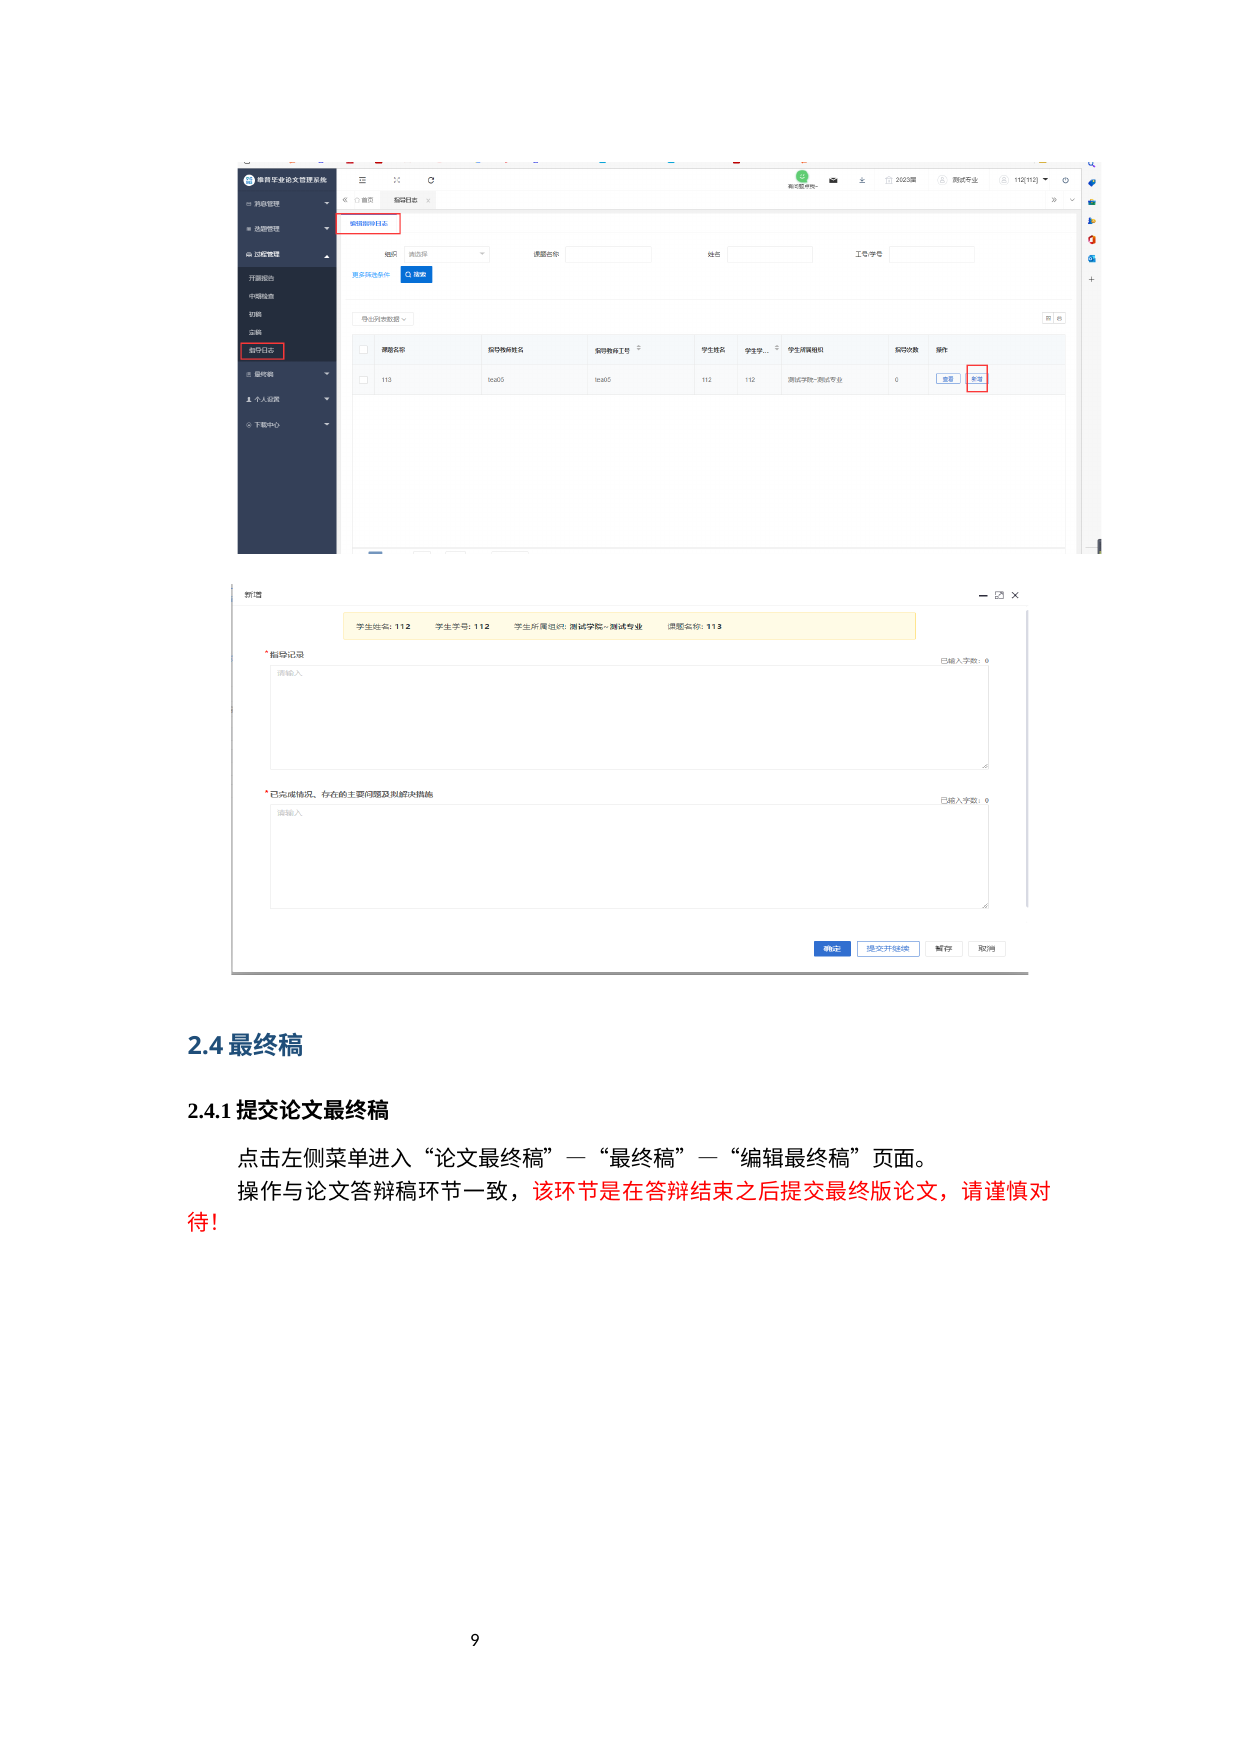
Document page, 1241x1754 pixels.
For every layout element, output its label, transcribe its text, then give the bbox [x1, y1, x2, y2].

subtitle 2.4.1提交论文最终稿 [187, 1092, 1053, 1125]
text 点击左侧菜单进入“论文最终稿”—“最终稿”—“编辑最终稿”页面。 [187, 1141, 1053, 1173]
picture [231, 584, 1029, 975]
subtitle 2.4最终稿 [187, 1011, 1053, 1076]
picture [237, 162, 1102, 554]
text 操作与论文答辩稿环节一致，该环节是在答辩结束之后提交最终版论文，请谨慎对待！ [187, 1173, 1053, 1238]
